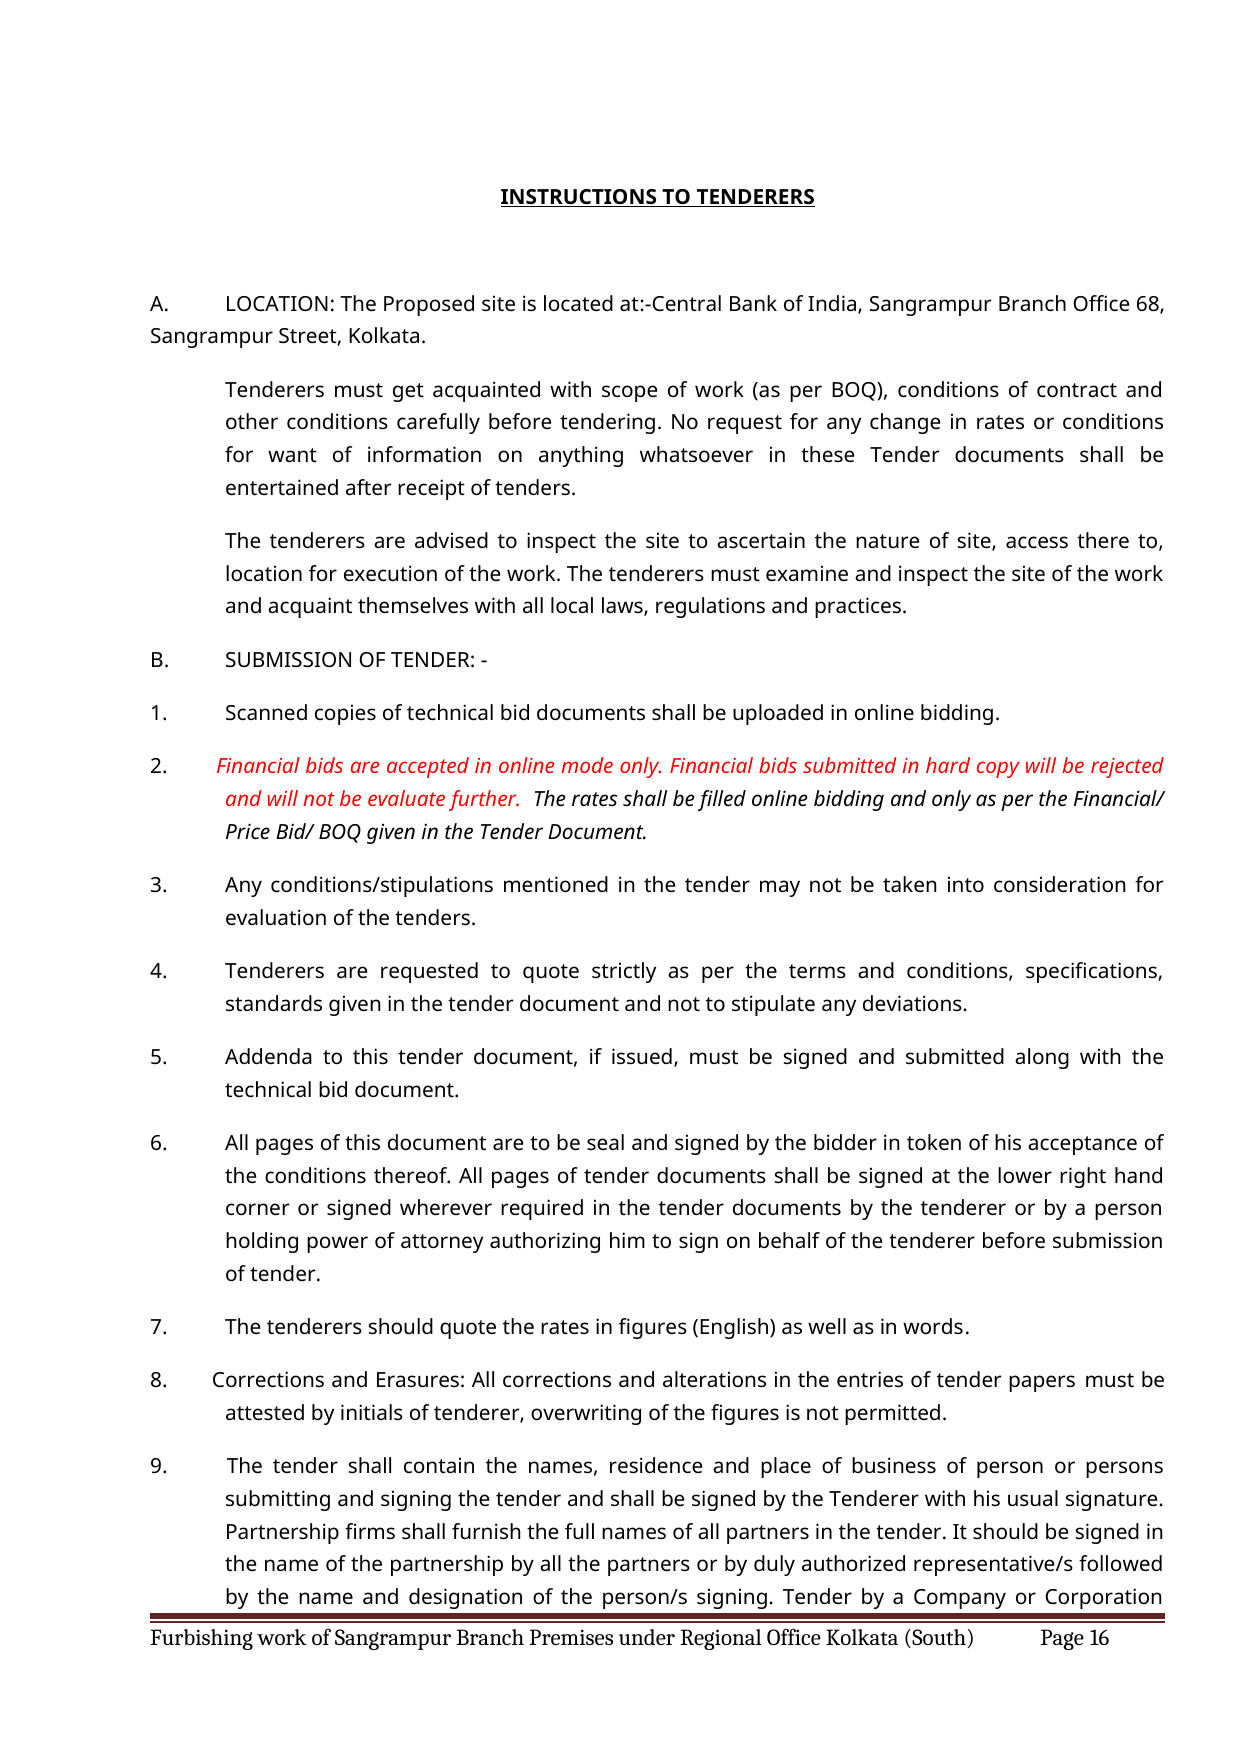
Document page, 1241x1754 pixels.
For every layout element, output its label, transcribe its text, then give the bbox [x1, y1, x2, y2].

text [150, 1452, 1165, 1611]
text 6. All pages of this document are to be seal and signed by the bidder in token of his acceptance of the conditions thereof. All pages of tender documents shall be signed at the lower right hand corner or signed wherever required in the tender documents by the tenderer or by a person holding power of attorney authorizing him to sign on behalf of the tenderer before submission of tender. [150, 1128, 1165, 1287]
text 7. The tenderers should quote the rates in figures (English) as well as in words. [150, 1312, 1165, 1341]
text B. SUBMISSION OF TENDER: - [150, 645, 1165, 673]
text INSTRUCTIONS TO TENDERERS [150, 182, 1165, 210]
text The tenderers are advised to inspect the site to ascertain the nature of site, access there to, location for execution of the work. The tenderers must examine and inspect the site of the work and acquaint themselves with all local laws, regulations and practices. [225, 526, 1165, 620]
text 3. Any conditions/stipulations mentioned in the tender may not be taken into consideration for evaluation of the tenders. [150, 870, 1165, 931]
text 4. Tenderers are requested to quote strictly as per the terms and conditions, specifications, standards given in the tender document and not to stipulate any deviations. [150, 956, 1165, 1017]
text A. LOCATION: The Proposed site is located at:-Central Bank of India, Sangrampur Branch Office 68, Sangrampur Street, Kolkata. [150, 289, 1165, 350]
text 2. Financial bids are accepted in online mode only. Financial bids submitted in hard copy will be rejected and will not be evaluate further. The rates shall be filled online bidding and only as per the Financial/ Price Bid/ BOQ given in the Tender Document. [150, 752, 1165, 845]
text 5. Addenda to this tender document, if issued, must be signed and submitted along with the technical bid document. [150, 1042, 1165, 1103]
text 1. Scanned copies of technical bid documents shall be uploaded in online bidding. [150, 698, 1165, 727]
text Tenderers must get acquainted with scope of work (as per BOQ), conditions of contract and other conditions carefully before tendering. No request for any change in rates or conditions for want of information on anything whatsoever in these Tender documents shall be entertained after receipt of tenders. [225, 375, 1165, 501]
text 8. Corrections and Erasures: All corrections and alterations in the entries of tender papers must be attested by initials of tenderer, overwriting of the figures is not permitted. [150, 1366, 1165, 1427]
